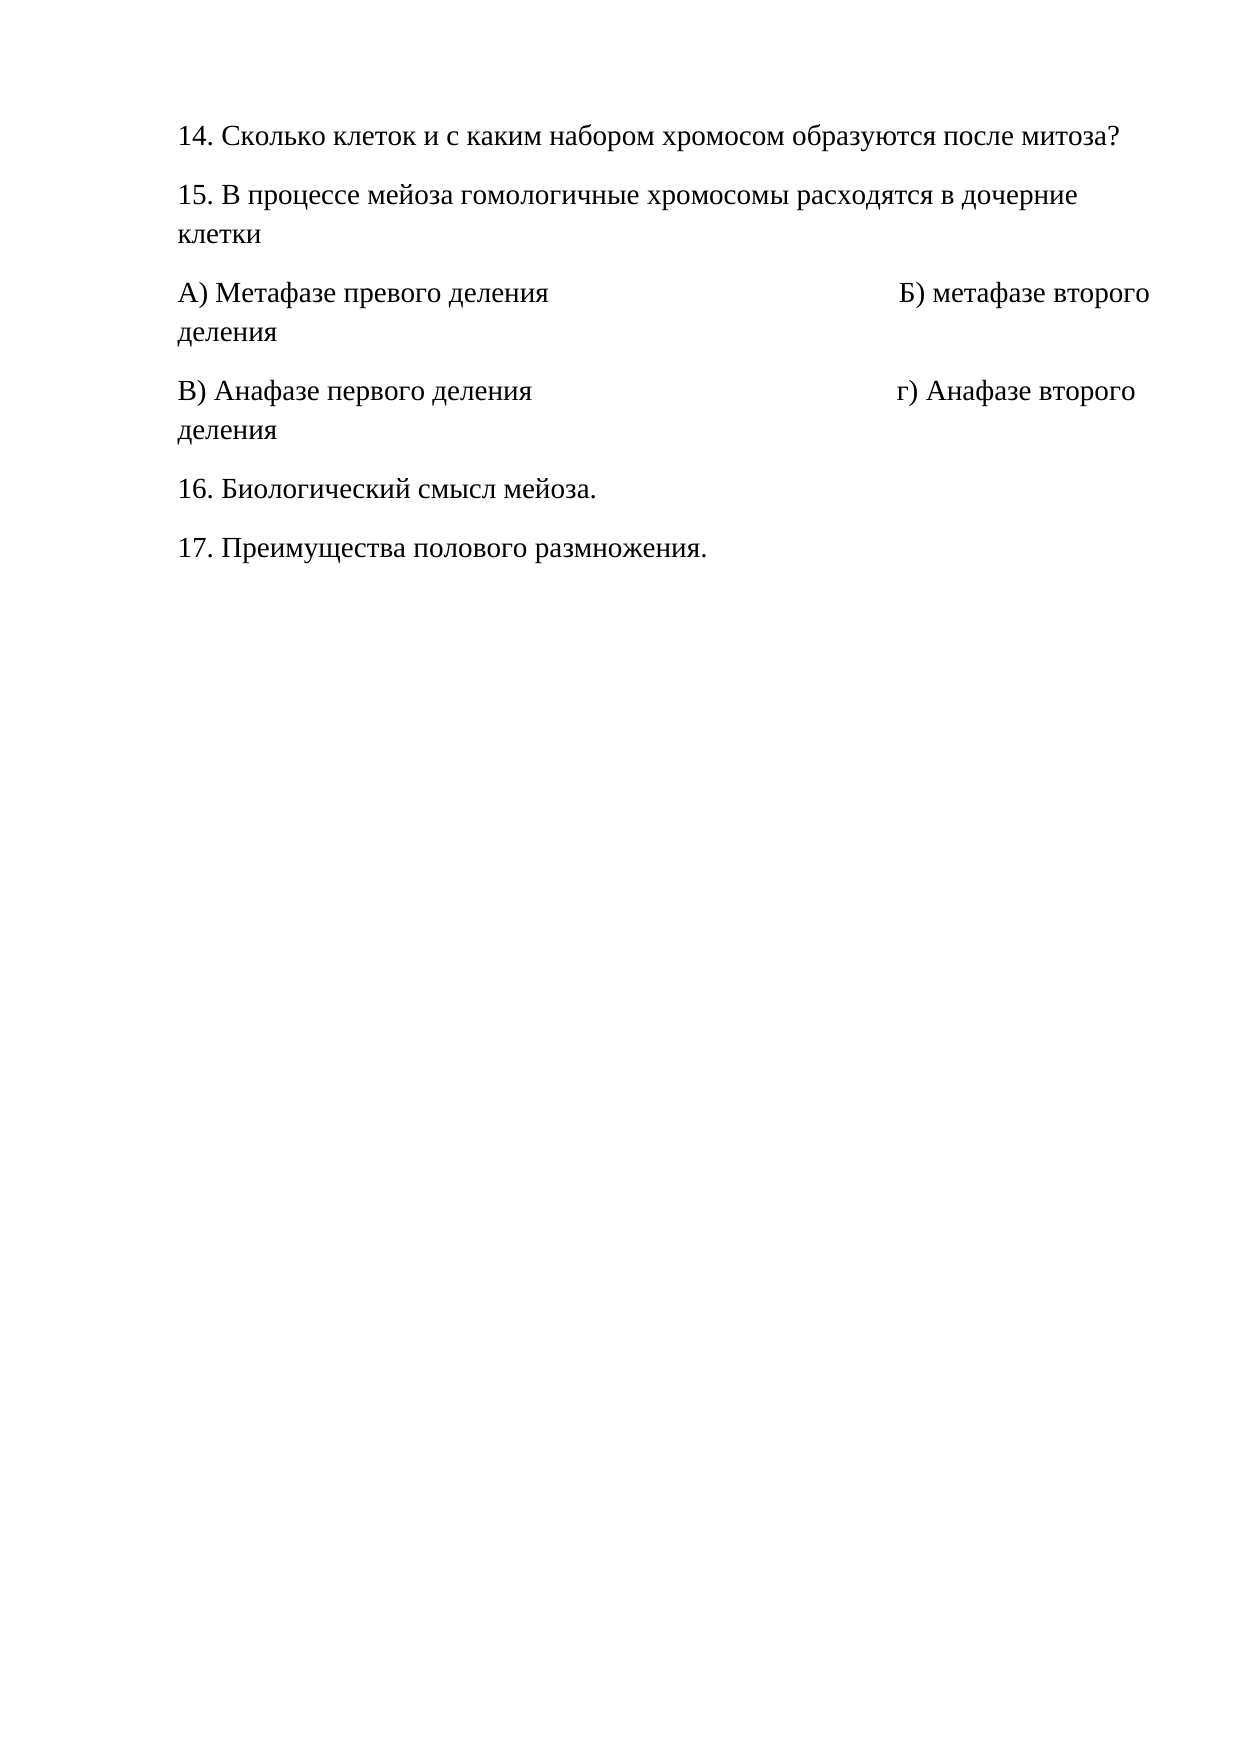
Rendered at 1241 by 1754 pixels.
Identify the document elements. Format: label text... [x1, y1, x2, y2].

text А) Метафазе превого деления Б) метафазе второго деления [177, 275, 1152, 347]
text 17. Преимущества полового размножения. [177, 531, 1152, 564]
text 14. Сколько клеток и с каким набором хромосом образуются после митоза? [177, 118, 1152, 152]
text 16. Биологический смысл мейоза. [177, 471, 1152, 505]
text 15. В процессе мейоза гомологичные хромосомы расходятся в дочерние клетки [177, 177, 1152, 249]
text В) Анафазе первого деления г) Анафазе второго деления [177, 373, 1152, 445]
